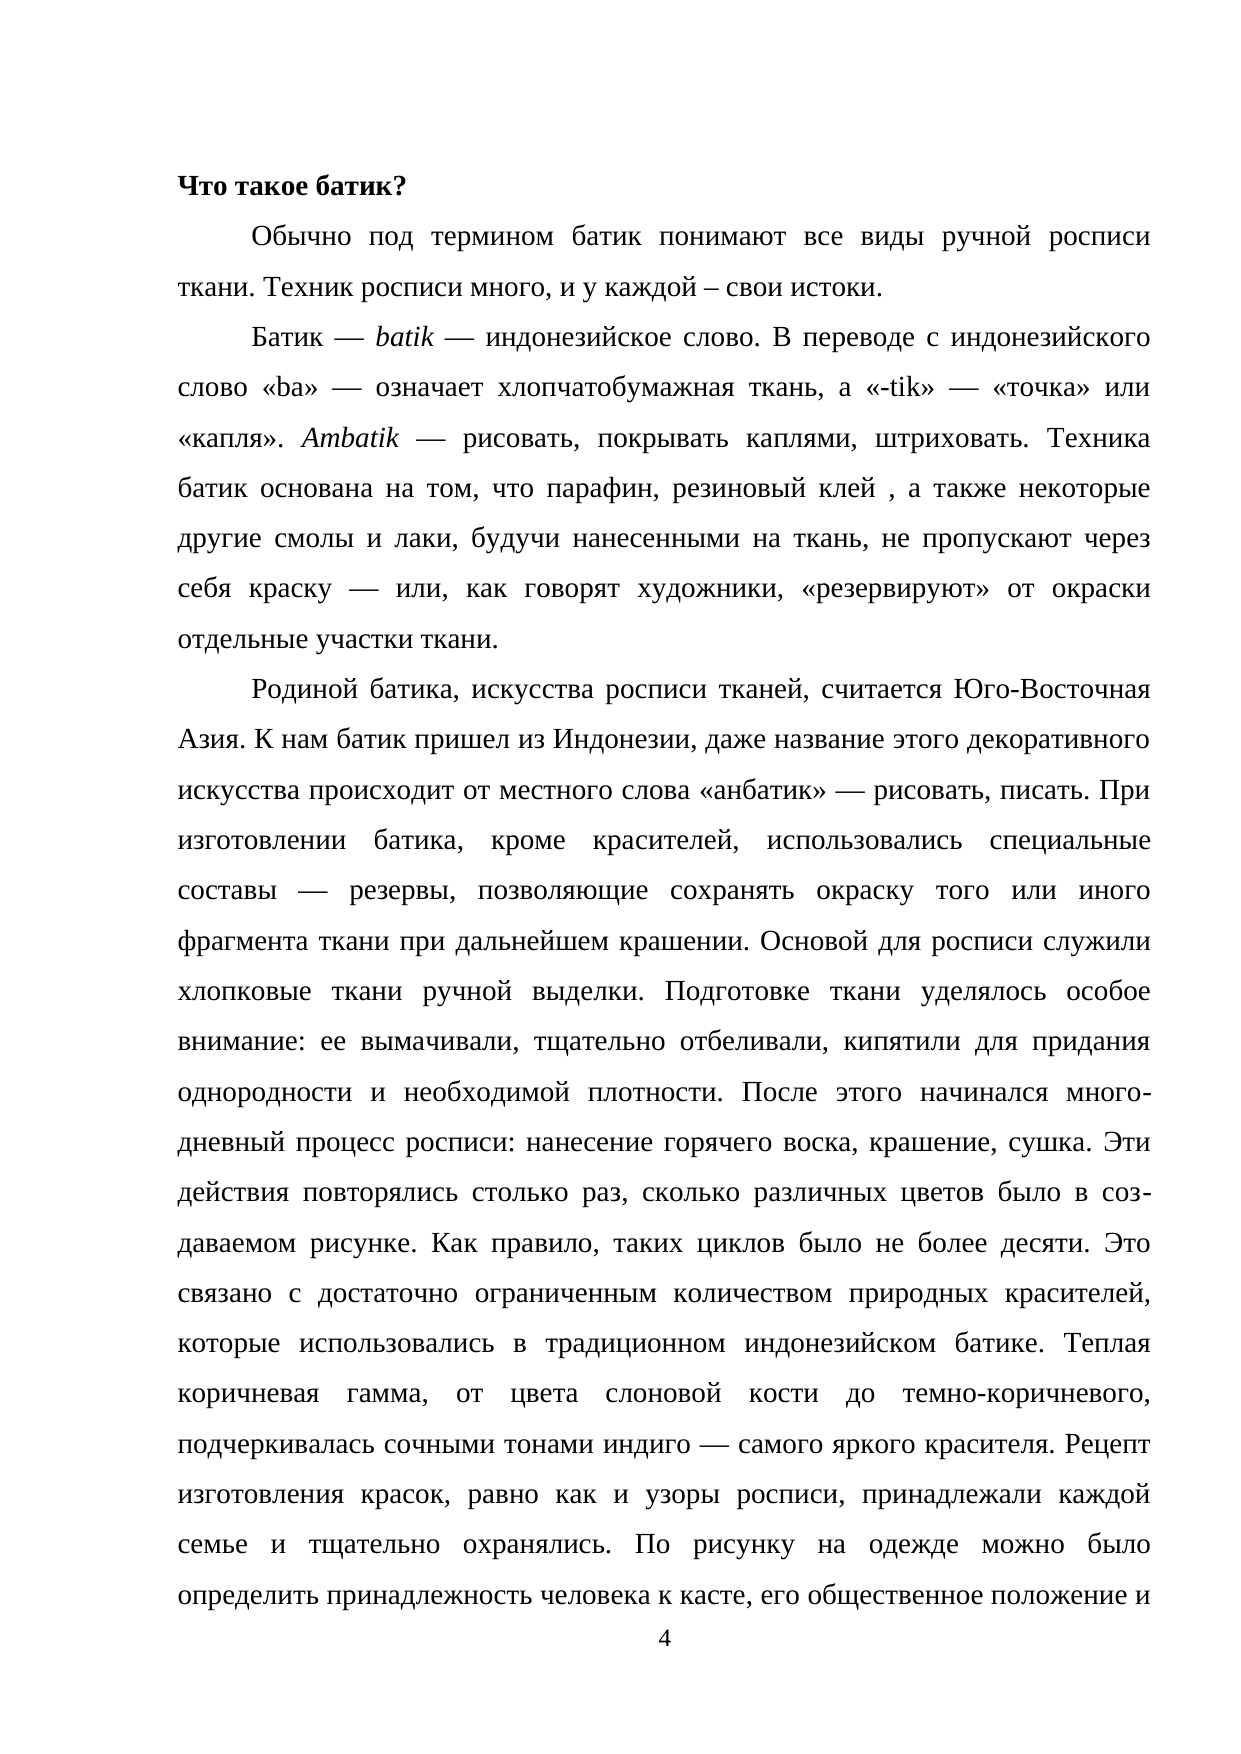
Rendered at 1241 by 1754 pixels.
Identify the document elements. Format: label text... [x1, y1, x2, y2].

subtitle Что такое батик? [177, 168, 1152, 202]
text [177, 671, 1152, 1610]
text Батик — batik — индонезийское слово. В переводе с индонезийского слово «ba» — означает хлопчатобумажная ткань, а «-tik» — «точка» или «капля». Ambatik — рисовать, покрывать каплями, штриховать. Техника батик основана на том, что парафин, резиновый клей , а также некоторые другие смолы и лаки, будучи нанесенными на ткань, не пропускают через себя краску — или, как говорят художники, «резервируют» от окраски отдельные участки ткани. [177, 319, 1152, 654]
text Обычно под термином батик понимают все виды ручной росписи ткани. Техник росписи много, и у каждой – свои истоки. [177, 218, 1152, 302]
